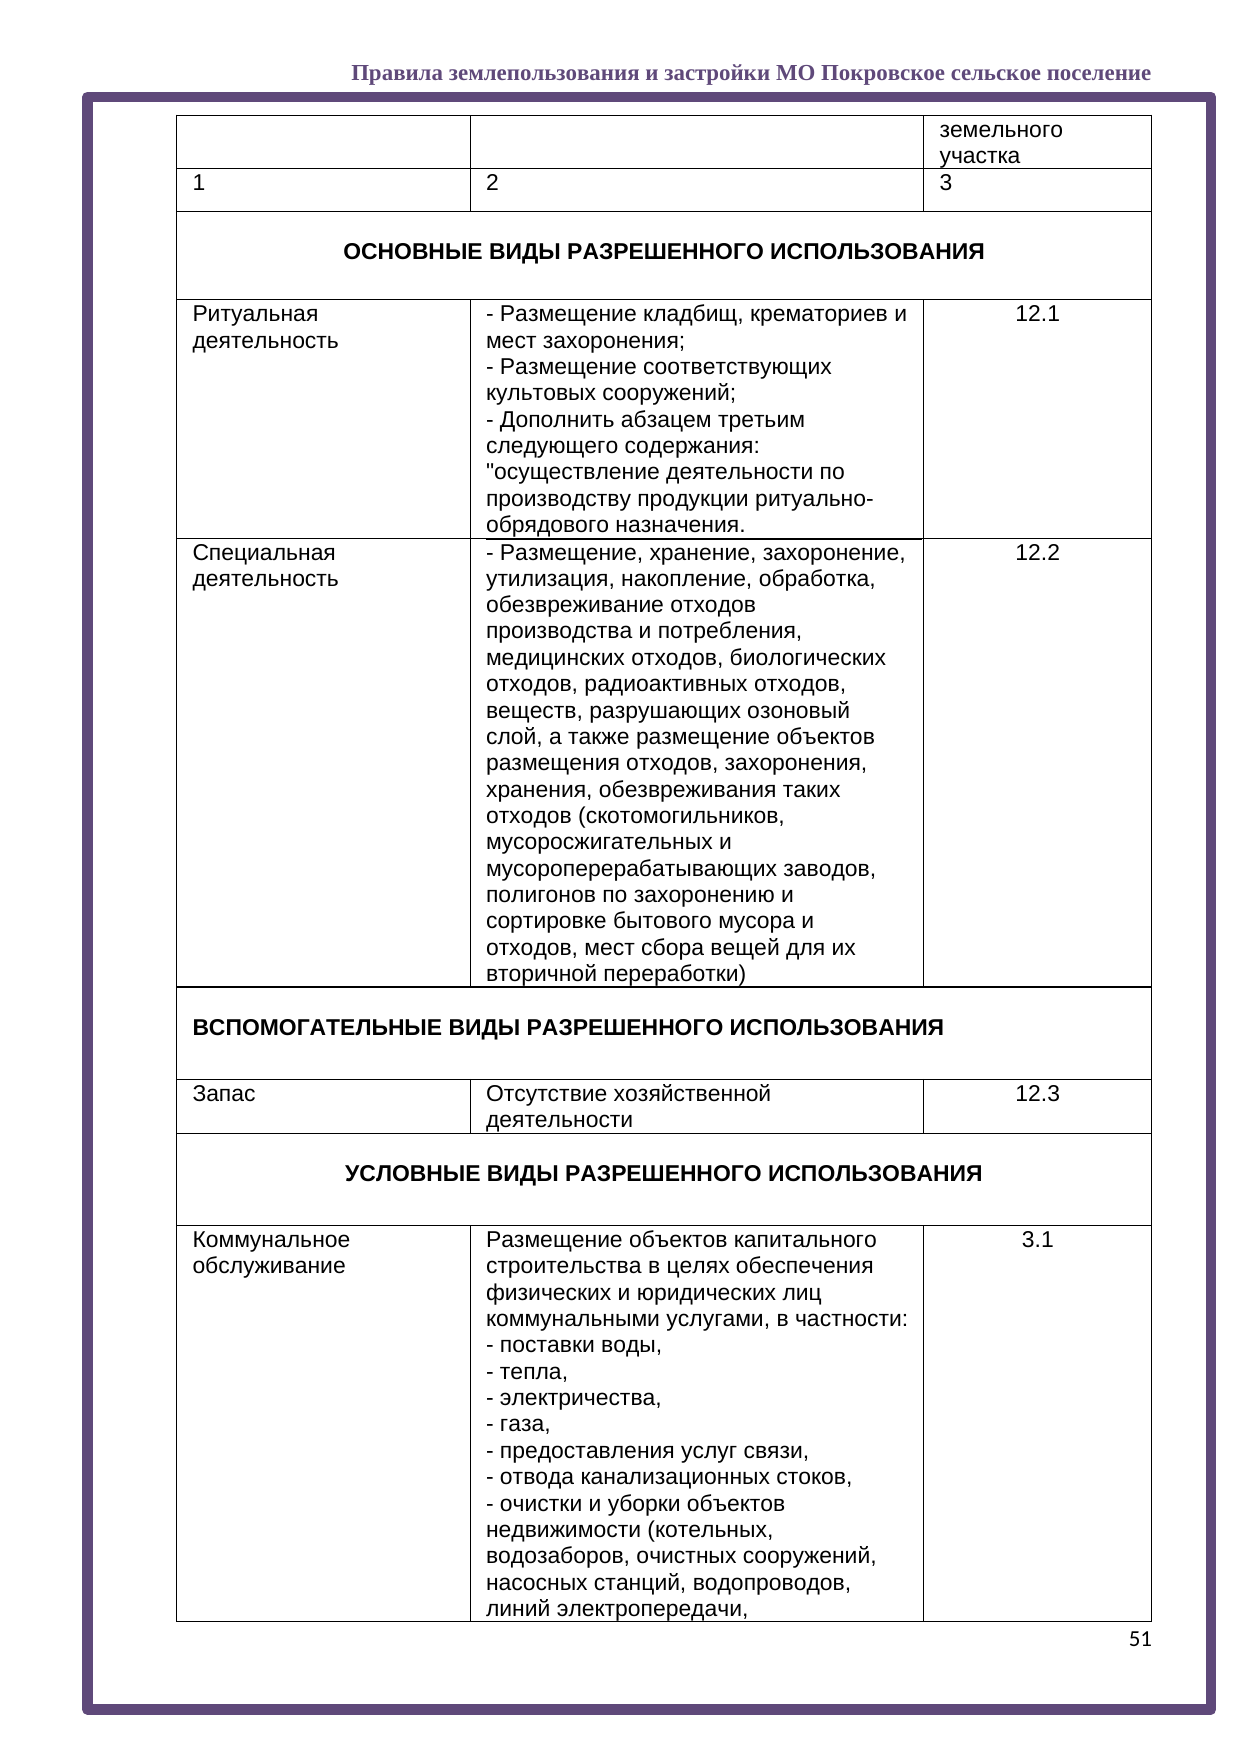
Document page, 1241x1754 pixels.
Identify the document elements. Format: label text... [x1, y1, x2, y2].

table_cell Ритуальная деятельность [177, 300, 470, 537]
table_cell - Размещение кладбищ, крематориев и мест захоронения; - Размещение соответствующих культовых сооружений; - Дополнить абзацем третьим следующего содержания: "осуществление деятельности по производству продукции ритуально-обрядового назначения. [471, 300, 923, 537]
table_cell 1 [177, 169, 470, 211]
table_cell ВСПОМОГАТЕЛЬНЫЕ ВИДЫ РАЗРЕШЕННОГО ИСПОЛЬЗОВАНИЯ [177, 988, 1151, 1079]
table_cell 3 [924, 169, 1151, 211]
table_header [177, 116, 470, 168]
table_cell - Размещение, хранение, захоронение, утилизация, накопление, обработка, обезвреживание отходов производства и потребления, медицинских отходов, биологических отходов, радиоактивных отходов, веществ, разрушающих озоновый слой, а также размещение объектов размещения отходов, захоронения, хранения, обезвреживания таких отходов (скотомогильников, мусоросжигательных и мусороперерабатывающих заводов, полигонов по захоронению и сортировке бытового мусора и отходов, мест сбора вещей для их вторичной переработки) [471, 539, 923, 986]
table_cell 12.2 [924, 539, 1151, 986]
table_cell УСЛОВНЫЕ ВИДЫ РАЗРЕШЕННОГО ИСПОЛЬЗОВАНИЯ [177, 1134, 1151, 1225]
table_cell 12.1 [924, 300, 1151, 537]
table_cell 3.1 [924, 1226, 1151, 1621]
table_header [471, 116, 923, 168]
table_cell Запас [177, 1080, 470, 1133]
table_cell Специальная деятельность [177, 539, 470, 986]
table_cell 12.3 [924, 1080, 1151, 1133]
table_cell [471, 1226, 923, 1621]
table_cell Отсутствие хозяйственной деятельности [471, 1080, 923, 1133]
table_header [924, 116, 1151, 168]
table_cell ОСНОВНЫЕ ВИДЫ РАЗРЕШЕННОГО ИСПОЛЬЗОВАНИЯ [177, 212, 1151, 299]
table_cell 2 [471, 169, 923, 211]
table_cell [177, 1226, 470, 1621]
